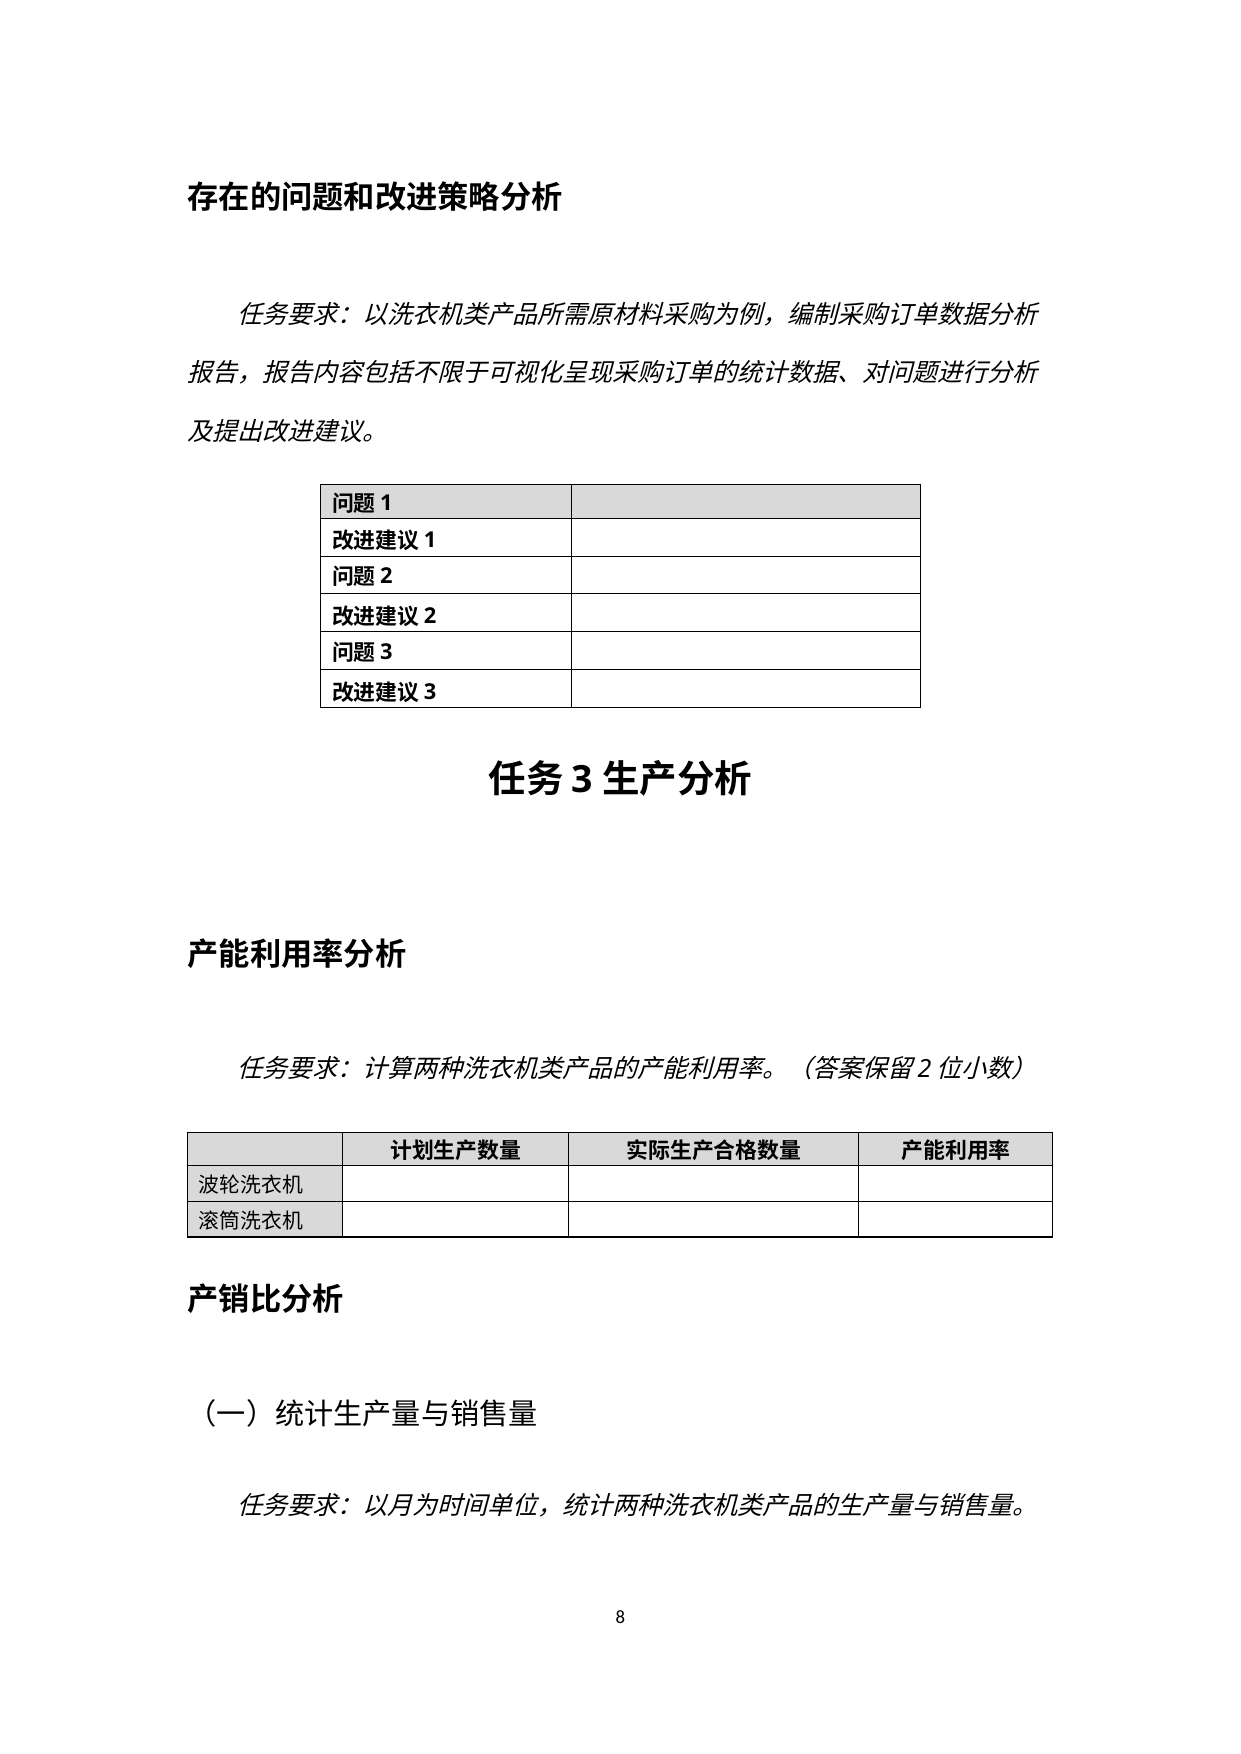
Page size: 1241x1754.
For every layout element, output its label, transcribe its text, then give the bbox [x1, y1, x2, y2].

subtitle 产能利用率分析 [187, 919, 1053, 984]
table_cell [343, 1202, 568, 1236]
table_cell [572, 670, 920, 707]
table_cell 问题2 [321, 557, 571, 593]
subtitle 统计生产量与销售量 [187, 1379, 1053, 1444]
table_cell [859, 1166, 1052, 1201]
subtitle 任务3 生产分析 [187, 743, 1053, 808]
subtitle 产销比分析 [187, 1264, 1053, 1329]
table_header 实际生产合格数量 [569, 1133, 858, 1165]
table_cell [859, 1202, 1052, 1236]
table_cell 改进建议2 [321, 594, 571, 631]
text 任务要求：以洗衣机类产品所需原材料采购为例，编制采购订单数据分析报告，报告内容包括不限于可视化呈现采购订单的统计数据、对问题进行分析及提出改进建议。 [187, 277, 1053, 452]
table_header [188, 1133, 342, 1165]
table_cell 改进建议3 [321, 670, 571, 707]
table_cell [569, 1166, 858, 1201]
table_header 问题1 [321, 485, 571, 518]
text 任务要求：计算两种洗衣机类产品的产能利用率。（答案保留2位小数） [187, 1034, 1053, 1099]
table_cell [572, 519, 920, 556]
table_header [572, 485, 920, 518]
table_cell [572, 594, 920, 631]
table_cell [572, 557, 920, 593]
table_cell 改进建议1 [321, 519, 571, 556]
table_cell 问题3 [321, 632, 571, 669]
table_header 计划生产数量 [343, 1133, 568, 1165]
text 任务要求：以月为时间单位，统计两种洗衣机类产品的生产量与销售量。 [187, 1471, 1053, 1536]
subtitle 存在的问题和改进策略分析 [187, 162, 1053, 227]
table_cell 滚筒洗衣机 [188, 1202, 342, 1236]
table_cell [343, 1166, 568, 1201]
table_cell [569, 1202, 858, 1236]
table_header 产能利用率 [859, 1133, 1052, 1165]
table_cell 波轮洗衣机 [188, 1166, 342, 1201]
table_cell [572, 632, 920, 669]
